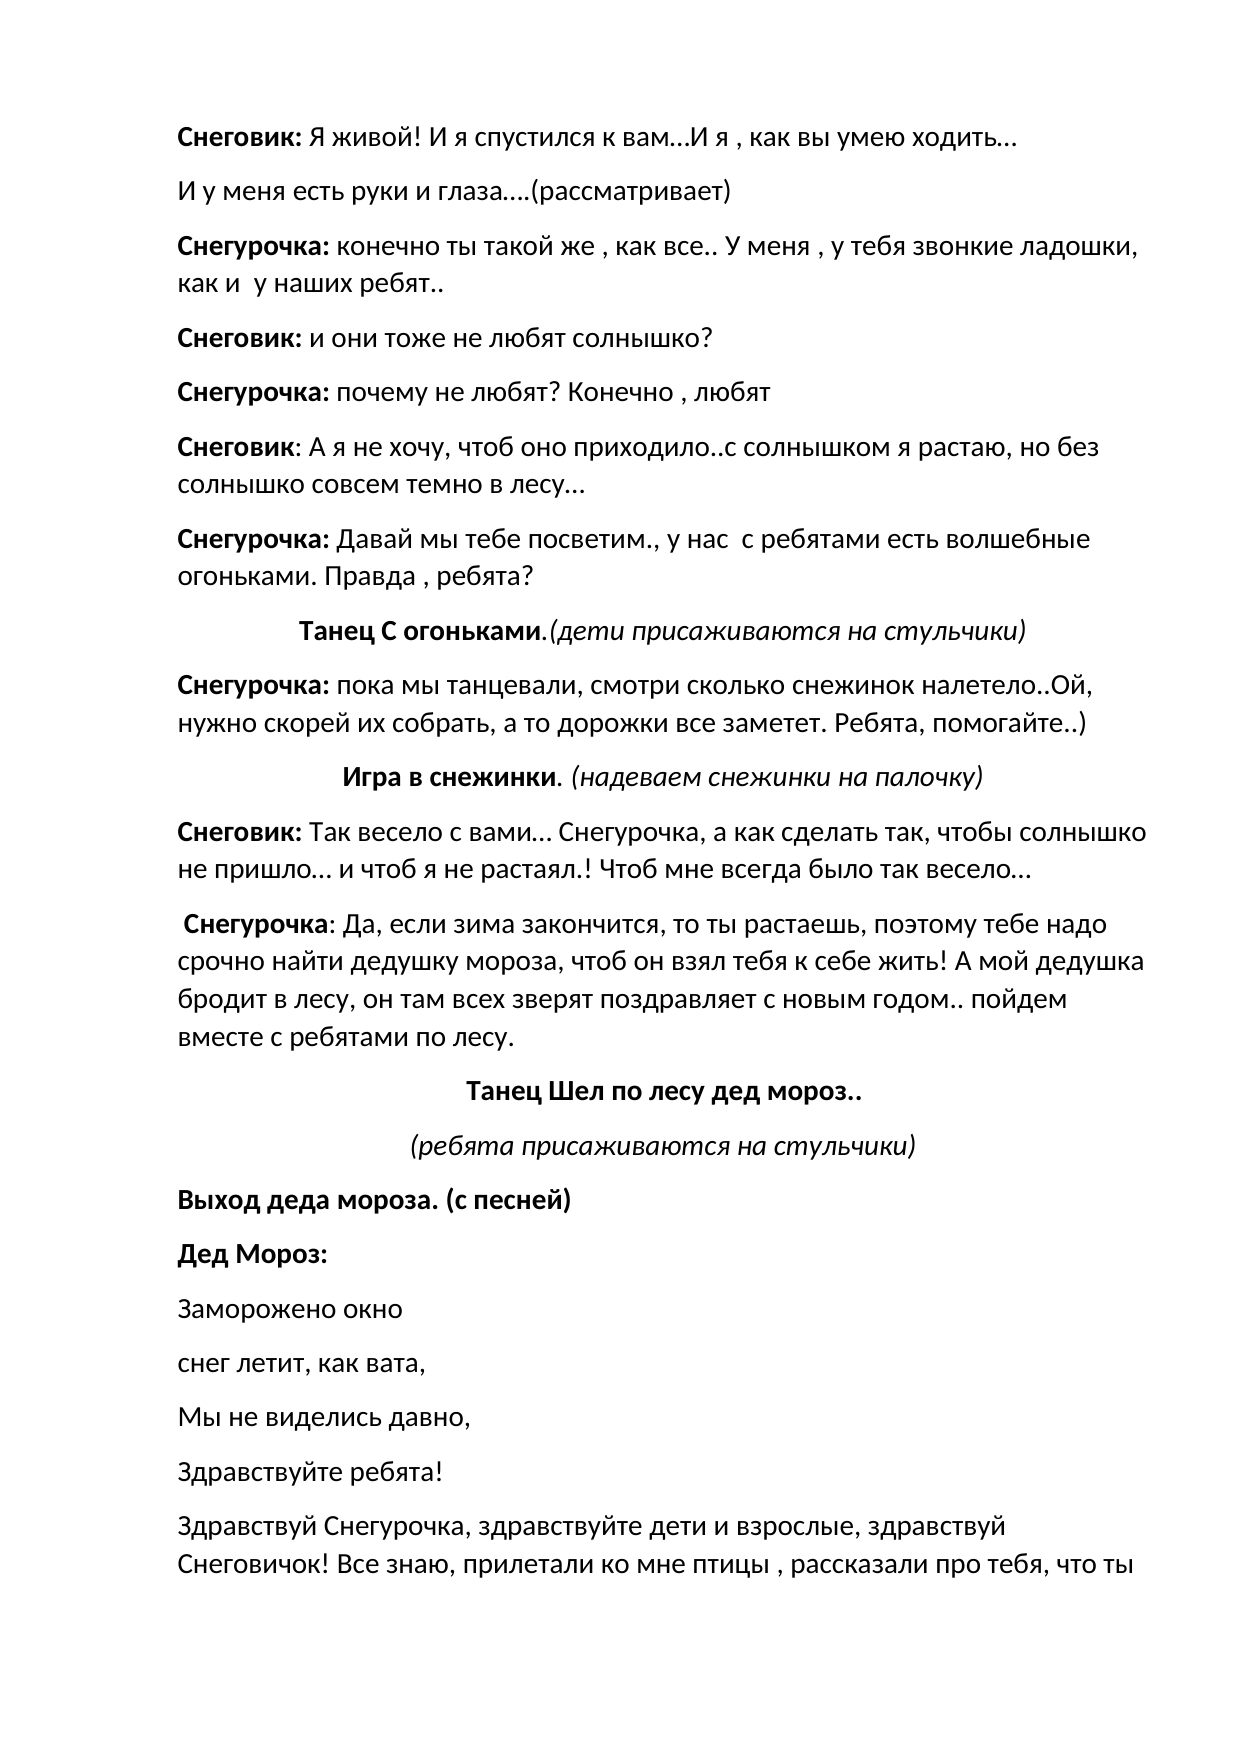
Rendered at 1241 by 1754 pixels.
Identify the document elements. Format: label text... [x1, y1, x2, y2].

text Снеговик: Я живой! И я спустился к вам…И я , как вы умею ходить… [177, 118, 1152, 154]
text Снегурочка: почему не любят? Конечно , любят [177, 373, 1152, 409]
text Снеговик: А я не хочу, чтоб оно приходило..с солнышком я растаю, но без солнышко совсем темно в лесу… [177, 428, 1152, 501]
text Дед Мороз: [177, 1235, 1152, 1271]
text Снегурочка: Да, если зима закончится, то ты растаешь, поэтому тебе надо срочно найти дедушку мороза, чтоб он взял тебя к себе жить! А мой дедушка бродит в лесу, он там всех зверят поздравляет с новым годом.. пойдем вместе с ребятами по лесу. [177, 905, 1152, 1053]
text Снегурочка: конечно ты такой же , как все.. У меня , у тебя звонкие ладошки, как и у наших ребят.. [177, 227, 1152, 300]
text И у меня есть руки и глаза….(рассматривает) [177, 172, 1152, 208]
text Заморожено окно [177, 1290, 1152, 1325]
text Снегурочка: пока мы танцевали, смотри сколько снежинок налетело..Ой, нужно скорей их собрать, а то дорожки все заметет. Ребята, помогайте..) [177, 666, 1152, 739]
text Танец С огоньками.(дети присаживаются на стульчики) [177, 612, 1152, 647]
text Снегурочка: Давай мы тебе посветим., у нас с ребятами есть волшебные огоньками. Правда , ребята? [177, 520, 1152, 593]
text Игра в снежинки. (надеваем снежинки на палочку) [177, 758, 1152, 794]
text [177, 1507, 1152, 1581]
text снег летит, как вата, [177, 1344, 1152, 1380]
text Выход деда мороза. (с песней) [177, 1181, 1152, 1217]
text Танец Шел по лесу дед мороз.. [177, 1072, 1152, 1108]
text Снеговик: и они тоже не любят солнышко? [177, 319, 1152, 354]
text Здравствуйте ребята! [177, 1453, 1152, 1488]
text (ребята присаживаются на стульчики) [177, 1127, 1152, 1162]
text Снеговик: Так весело с вами… Снегурочка, а как сделать так, чтобы солнышко не пришло… и чтоб я не растаял.! Чтоб мне всегда было так весело… [177, 813, 1152, 886]
text Мы не виделись давно, [177, 1398, 1152, 1434]
